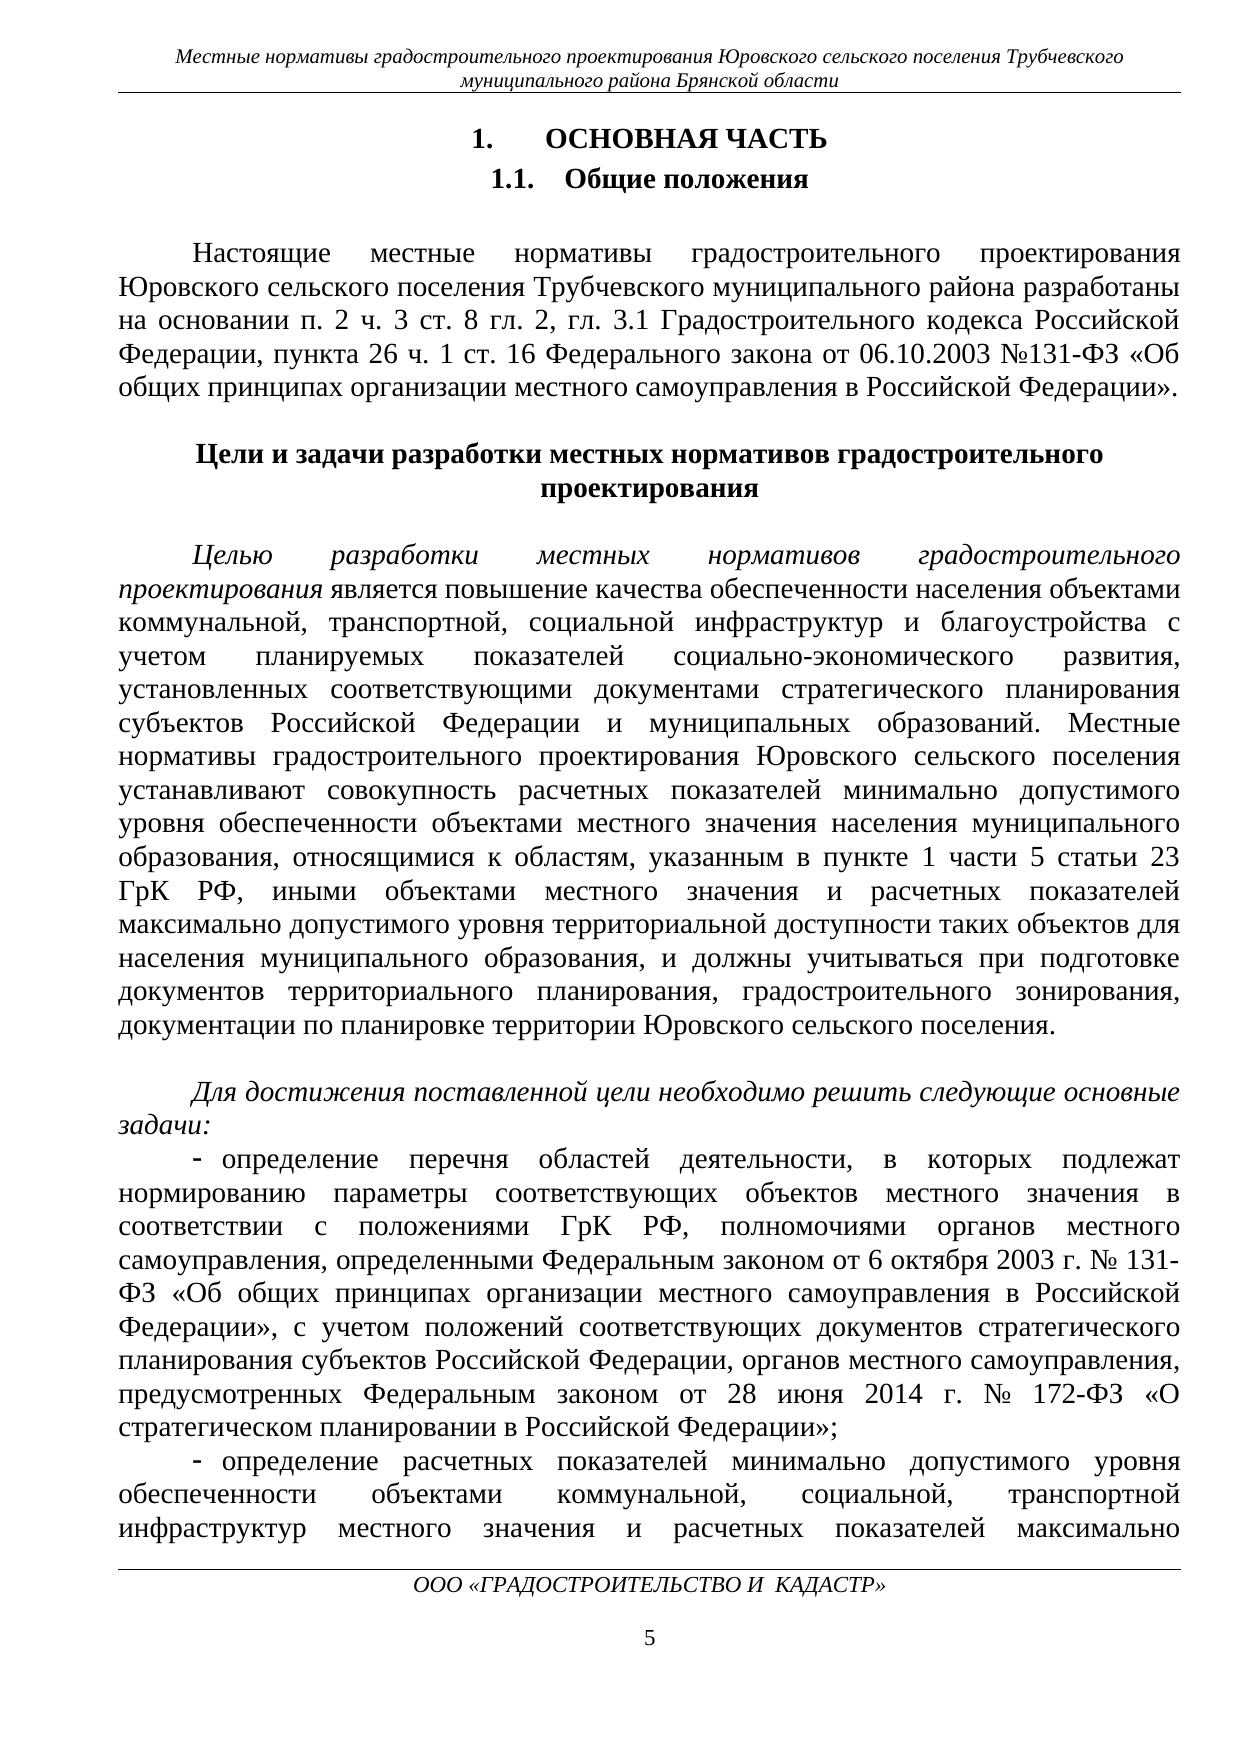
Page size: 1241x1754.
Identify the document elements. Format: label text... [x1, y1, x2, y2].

text Цели и задачи разработки местных нормативов градостроительного проектирования [118, 437, 1181, 504]
text Для достижения поставленной цели необходимо решить следующие основные задачи: [118, 1074, 1181, 1141]
list Общие положения [118, 162, 1181, 195]
text Целью разработки местных нормативов градостроительного проектирования является повышение качества обеспеченности населения объектами коммунальной, транспортной, социальной инфраструктур и благоустройства с учетом планируемых показателей социально-экономического развития, установленных соответствующими документами стратегического планирования субъектов Российской Федерации и муниципальных образований. Местные нормативы градостроительного проектирования Юровского сельского поселения устанавливают совокупность расчетных показателей минимально допустимого уровня обеспеченности объектами местного значения населения муниципального образования, относящимися к областям, указанным в пункте 1 части 5 статьи 23 ГрК РФ, иными объектами местного значения и расчетных показателей максимально допустимого уровня территориальной доступности таких объектов для населения муниципального образования, и должны учитываться при подготовке документов территориального планирования, градостроительного зонирования, документации по планировке территории Юровского сельского поселения. [118, 537, 1181, 1040]
list ОСНОВНАЯ ЧАСТЬ [118, 121, 1181, 155]
list определение перечня областей деятельности, в которых подлежат нормированию параметры соответствующих объектов местного значения в соответствии с положениями ГрК РФ, полномочиями органов местного самоуправления, определенными Федеральным законом от 6 октября 2003 г. № 131-ФЗ «Об общих принципах организации местного самоуправления в Российской Федерации», с учетом положений соответствующих документов стратегического планирования субъектов Российской Федерации, органов местного самоуправления, предусмотренных Федеральным законом от 28 июня 2014 г. № 172-ФЗ «О стратегическом планировании в Российской Федерации»; [118, 1141, 1181, 1443]
text Настоящие местные нормативы градостроительного проектирования Юровского сельского поселения Трубчевского муниципального района разработаны на основании п. 2 ч. 3 ст. 8 гл. 2, гл. 3.1 Градостроительного кодекса Российской Федерации, пункта 26 ч. 1 ст. 16 Федерального закона от 06.10.2003 №131-ФЗ «Об общих принципах организации местного самоуправления в Российской Федерации». [118, 235, 1181, 403]
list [118, 1443, 1181, 1544]
